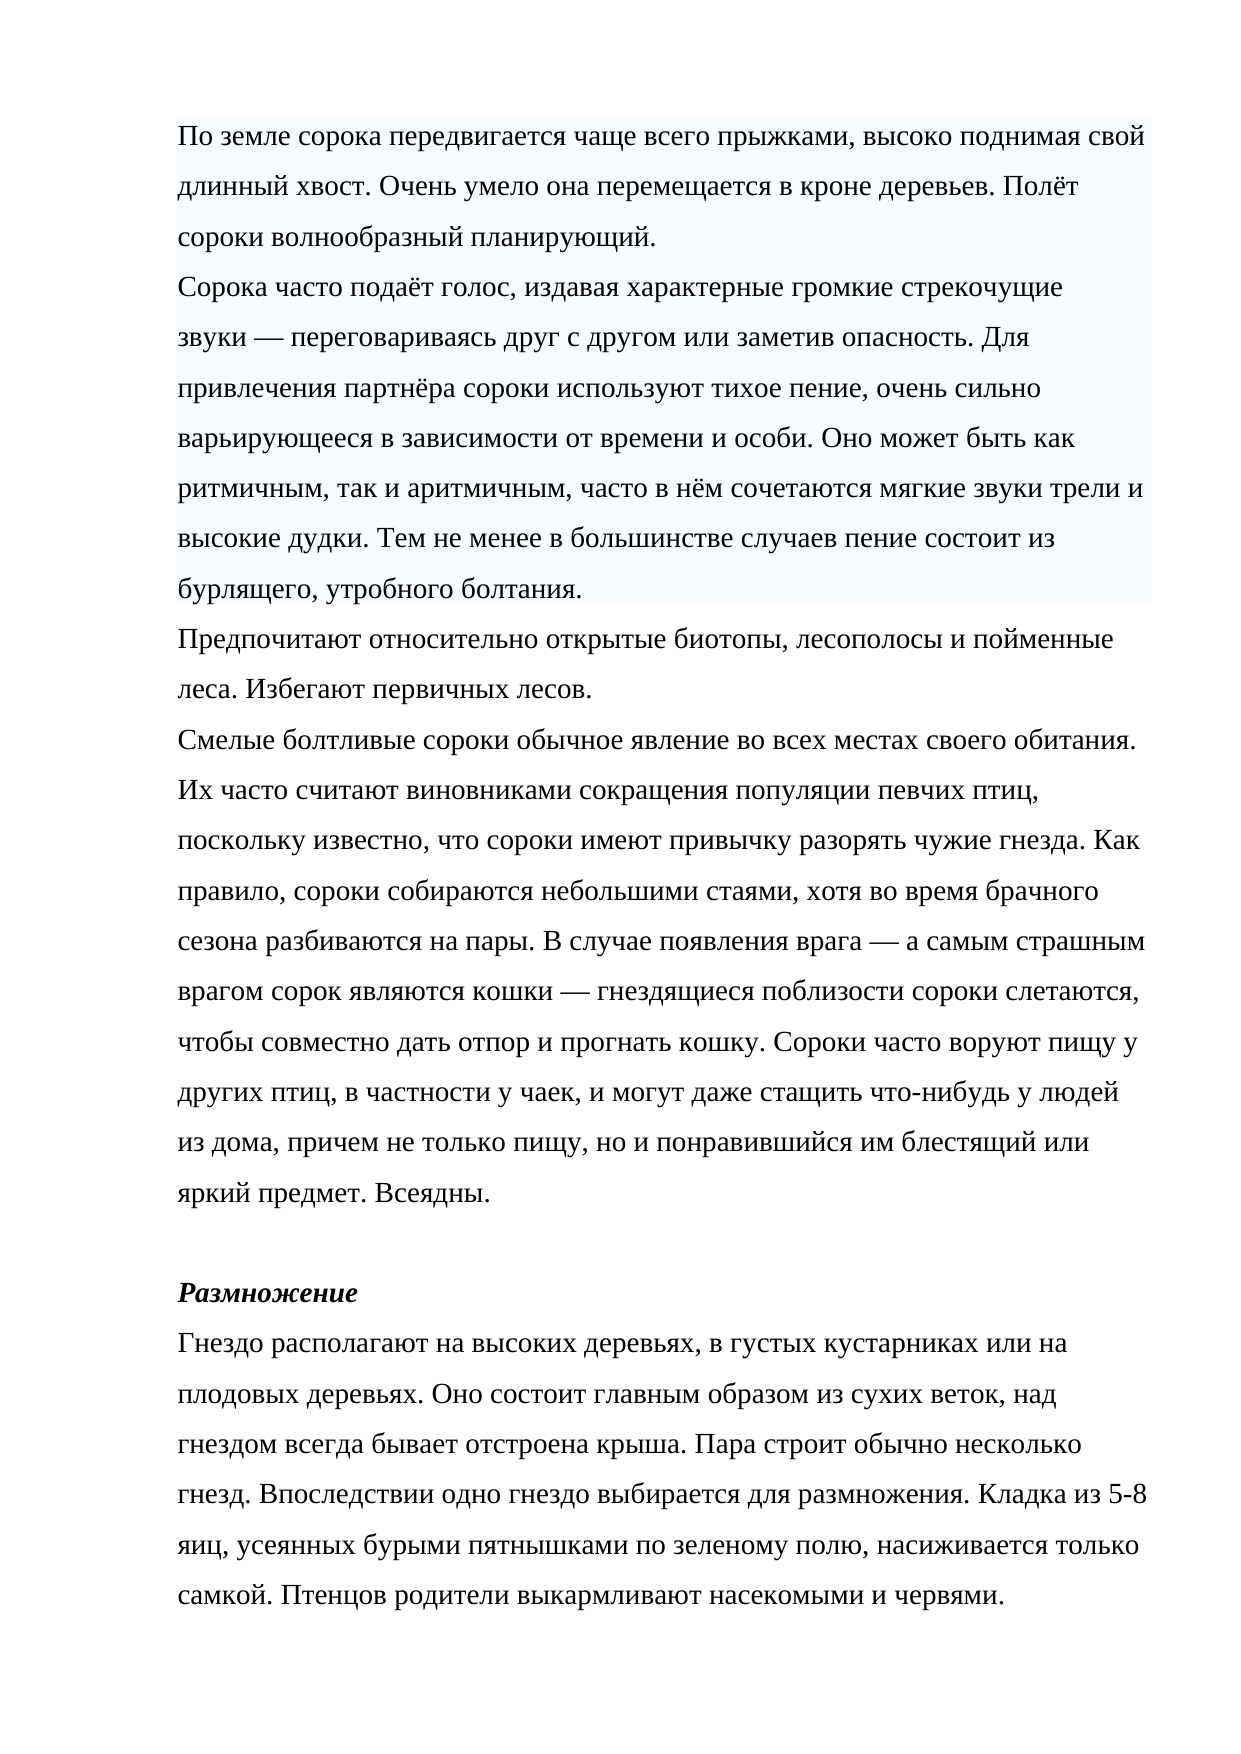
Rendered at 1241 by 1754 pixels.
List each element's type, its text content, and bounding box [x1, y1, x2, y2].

text Гнездо располагают на высоких деревьях, в густых кустарниках или на плодовых деревьях. Оно состоит главным образом из сухих веток, над гнездом всегда бывает отстроена крыша. Пара строит обычно несколько гнезд. Впоследствии одно гнездо выбирается для размножения. Кладка из 5-8 яиц, усеянных бурыми пятнышками по зеленому полю, насиживается только самкой. Птенцов родители выкармливают насекомыми и червями. [177, 1326, 1152, 1611]
text Предпочитают относительно открытые биотопы, лесополосы и пойменные леса. Избегают первичных лесов. [177, 621, 1152, 705]
text Размножение [177, 1275, 1152, 1309]
text Смелые болтливые сороки обычное явление во всех местах своего обитания. Их часто считают виновниками сокращения популяции певчих птиц, поскольку известно, что сороки имеют привычку разорять чужие гнезда. Как правило, сороки собираются небольшими стаями, хотя во время брачного сезона разбиваются на пары. В случае появления врага — а самым страшным врагом сорок являются кошки — гнездящиеся поблизости сороки слетаются, чтобы совместно дать отпор и прогнать кошку. Сороки часто воруют пищу у других птиц, в частности у чаек, и могут даже стащить что-нибудь у людей из дома, причем не только пищу, но и понравившийся им блестящий или яркий предмет. Всеядны. [177, 722, 1152, 1208]
text По земле сорока передвигается чаще всего прыжками, высоко поднимая свой длинный хвост. Очень умело она перемещается в кроне деревьев. Полёт сороки волнообразный планирующий. [177, 118, 1152, 252]
text Сорока часто подаёт голос, издавая характерные громкие стрекочущие звуки — переговариваясь друг с другом или заметив опасность. Для привлечения партнёра сороки используют тихое пение, очень сильно варьирующееся в зависимости от времени и особи. Оно может быть как ритмичным, так и аритмичным, часто в нём сочетаются мягкие звуки трели и высокие дудки. Тем не менее в большинстве случаев пение состоит из бурлящего, утробного болтания. [177, 269, 1152, 604]
